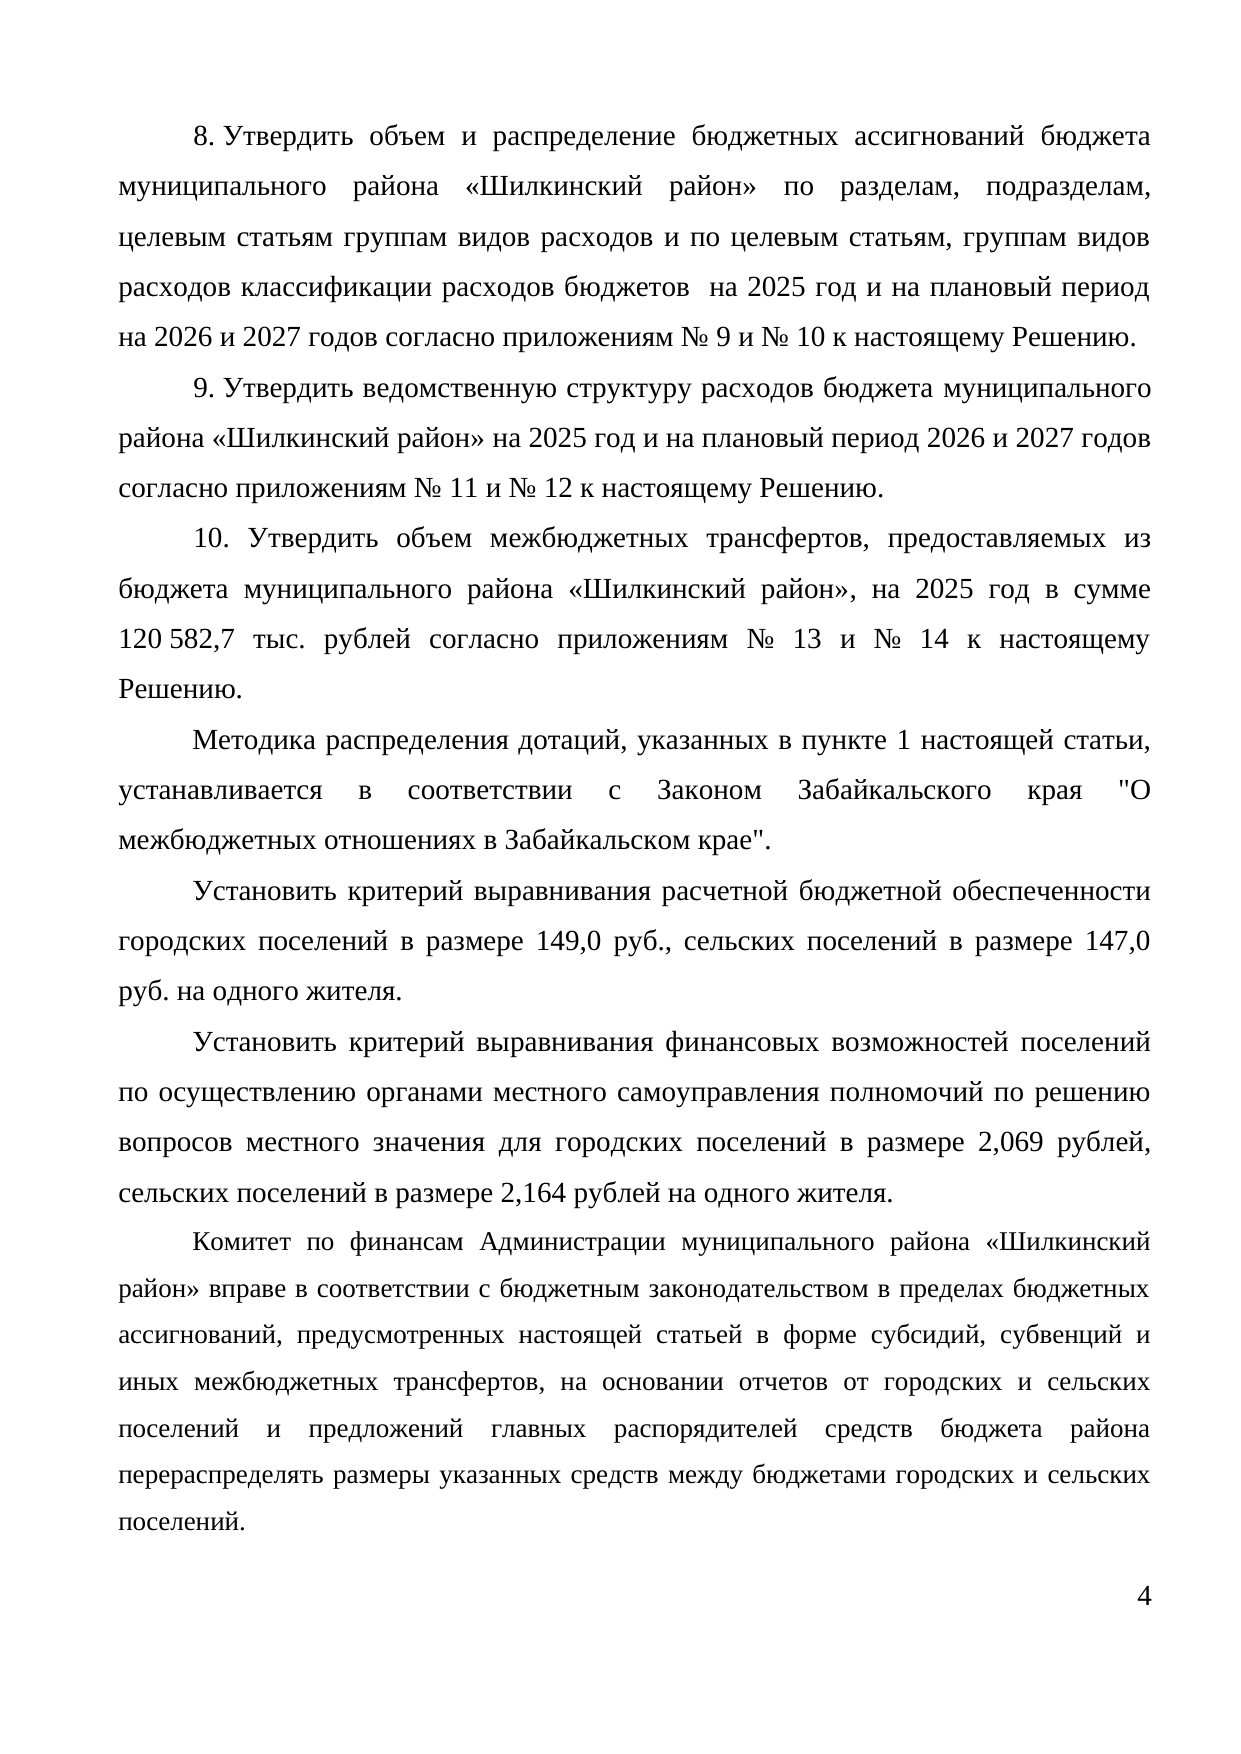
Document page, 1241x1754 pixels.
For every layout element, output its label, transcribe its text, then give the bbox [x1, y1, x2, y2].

text Установить критерий выравнивания финансовых возможностей поселений по осуществлению органами местного самоуправления полномочий по решению вопросов местного значения для городских поселений в размере 2,069 рублей, сельских поселений в размере 2,164 рублей на одного жителя. [118, 1024, 1152, 1208]
text 9. Утвердить ведомственную структуру расходов бюджета муниципального района «Шилкинский район» на 2025 год и на плановый период 2026 и 2027 годов согласно приложениям № 11 и № 12 к настоящему Решению. [118, 370, 1152, 504]
text Установить критерий выравнивания расчетной бюджетной обеспеченности городских поселений в размере 149,0 руб., сельских поселений в размере 147,0 руб. на одного жителя. [118, 873, 1152, 1007]
text Комитет по финансам Администрации муниципального района «Шилкинский район» вправе в соответствии с бюджетным законодательством в пределах бюджетных ассигнований, предусмотренных настоящей статьей в форме субсидий, субвенций и иных межбюджетных трансфертов, на основании отчетов от городских и сельских поселений и предложений главных распорядителей средств бюджета района перераспределять размеры указанных средств между бюджетами городских и сельских поселений. [118, 1225, 1152, 1536]
text 10. Утвердить объем межбюджетных трансфертов, предоставляемых из бюджета муниципального района «Шилкинский район», на 2025 год в сумме 120 582,7 тыс. рублей согласно приложениям № 13 и № 14 к настоящему Решению. [118, 521, 1152, 705]
text 8. Утвердить объем и распределение бюджетных ассигнований бюджета муниципального района «Шилкинский район» по разделам, подразделам, целевым статьям группам видов расходов и по целевым статьям, группам видов расходов классификации расходов бюджетов на 2025 год и на плановый период на 2026 и 2027 годов согласно приложениям № 9 и № 10 к настоящему Решению. [118, 118, 1152, 353]
text Методика распределения дотаций, указанных в пункте 1 настоящей статьи, устанавливается в соответствии с Законом Забайкальского края "О межбюджетных отношениях в Забайкальском крае". [118, 722, 1152, 856]
